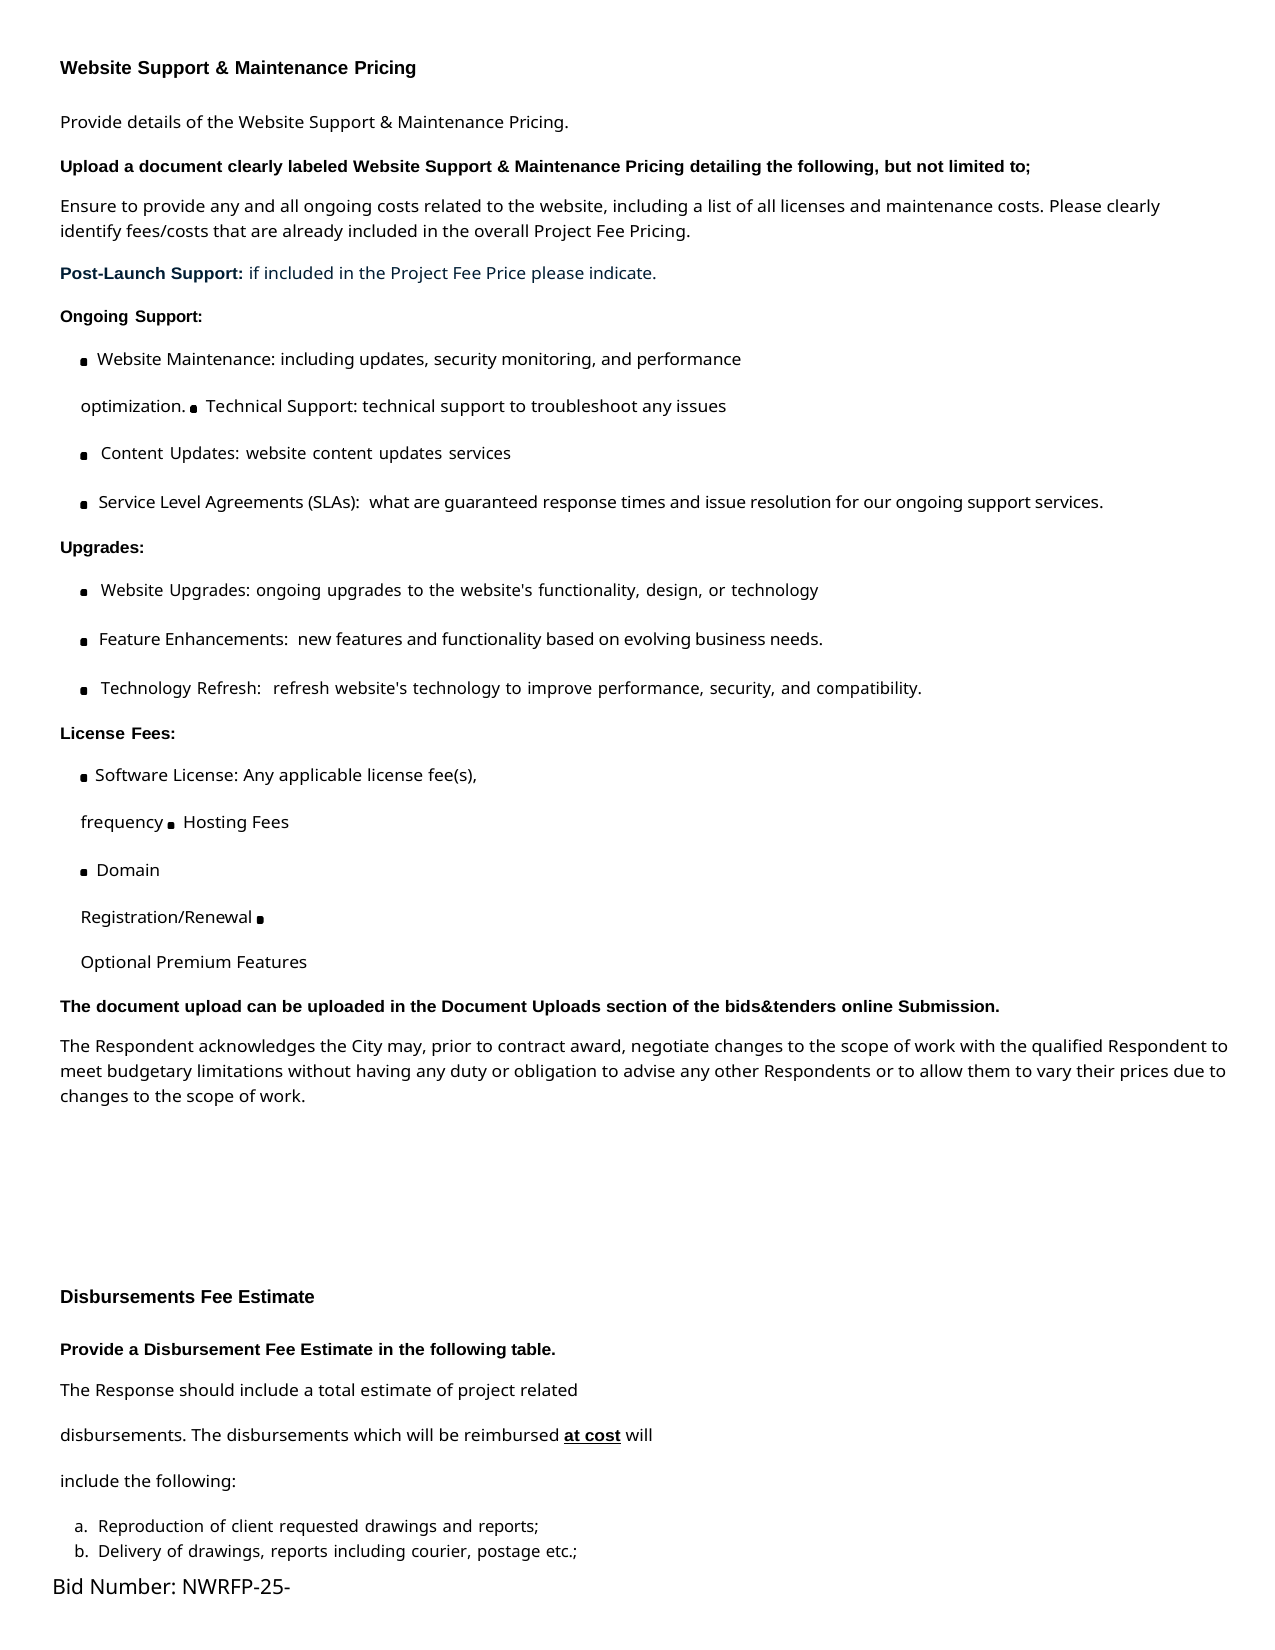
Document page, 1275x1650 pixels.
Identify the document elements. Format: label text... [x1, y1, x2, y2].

text License Fees: [60, 724, 1237, 743]
list Reproduction of client requested drawings and reports; [74, 1515, 1237, 1537]
picture [80, 869, 88, 876]
picture [80, 501, 88, 509]
picture [80, 589, 88, 596]
text Provide a Disbursement Fee Estimate in the following table. [60, 1340, 1237, 1359]
text Post-Launch Support: if included in the Project Fee Price please indicate. [60, 262, 1237, 284]
text Ensure to provide any and all ongoing costs related to the website, including a list of all licenses and maintenance costs. Please clearly identify fees/costs that are already included in the overall Project Fee Pricing. [60, 195, 1201, 242]
picture [80, 774, 88, 782]
text Ongoing Support: [60, 307, 1237, 326]
text Website Upgrades: ongoing upgrades to the website's functionality, design, or technology [80, 577, 1237, 603]
text Upgrades: [60, 538, 1237, 557]
list Delivery of drawings, reports including courier, postage etc.; [74, 1539, 1237, 1562]
picture [80, 687, 88, 695]
text Upload a document clearly labeled Website Support & Maintenance Pricing detailing the following, but not limited to; [60, 157, 1237, 176]
text Service Level Agreements (SLAs): what are guaranteed response times and issue resolution for our ongoing support services. [80, 489, 1237, 516]
picture [190, 405, 197, 413]
text Domain Registration/Renewal Optional Premium Features [80, 857, 326, 974]
picture [167, 822, 175, 829]
text Provide details of the Website Support & Maintenance Pricing. [60, 111, 1237, 134]
text Feature Enhancements: new features and functionality based on evolving business needs. [80, 626, 1237, 652]
picture [256, 916, 264, 924]
text Software License: Any applicable license fee(s), frequency Hosting Fees [80, 762, 549, 834]
text Content Updates: website content updates services [80, 440, 1237, 466]
text The Respondent acknowledges the City may, prior to contract award, negotiate changes to the scope of work with the qualified Respondent to meet budgetary limitations without having any duty or obligation to advise any other Respondents or to allow them to vary their prices due to changes to the scope of work. [60, 1035, 1237, 1107]
text Website Support & Maintenance Pricing [60, 56, 1237, 78]
text Technology Refresh: refresh website's technology to improve performance, security, and compatibility. [80, 675, 1237, 701]
text Website Maintenance: including updates, security monitoring, and performance optimization. Technical Support: technical support to troubleshoot any issues [80, 346, 799, 417]
text The Response should include a total estimate of project related disbursements. The disbursements which will be reimbursed at cost will include the following: [60, 1378, 688, 1492]
text The document upload can be uploaded in the Document Uploads section of the bids&tenders online Submission. [60, 996, 1237, 1016]
picture [80, 452, 88, 460]
text Disbursements Fee Estimate [60, 1286, 1237, 1307]
picture [80, 638, 88, 646]
picture [80, 358, 88, 366]
